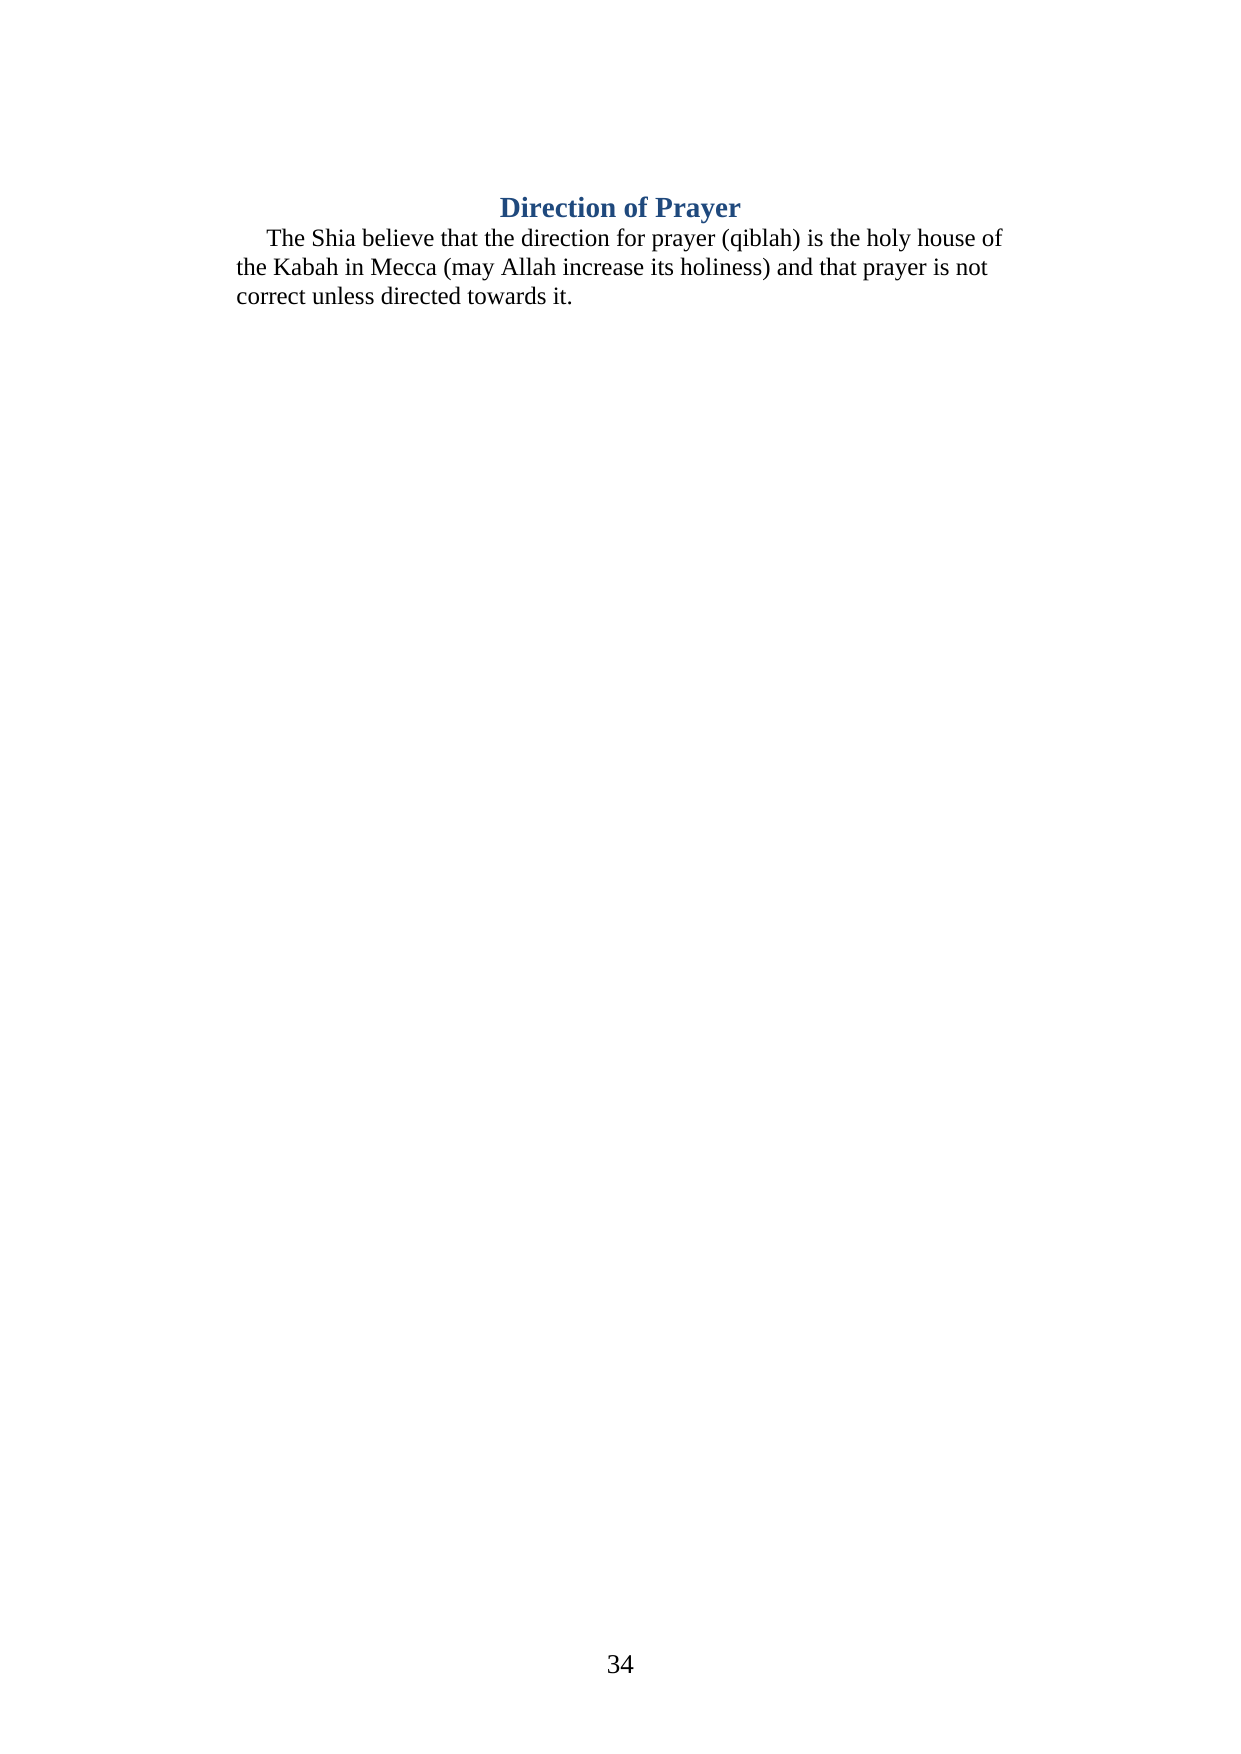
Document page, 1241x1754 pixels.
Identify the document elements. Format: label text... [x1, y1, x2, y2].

subtitle Direction of Prayer [236, 190, 1004, 223]
text The Shia believe that the direction for prayer (qiblah) is the holy house of the Kabah in Mecca (may Allah increase its holiness) and that prayer is not correct unless directed towards it. [236, 223, 1004, 309]
